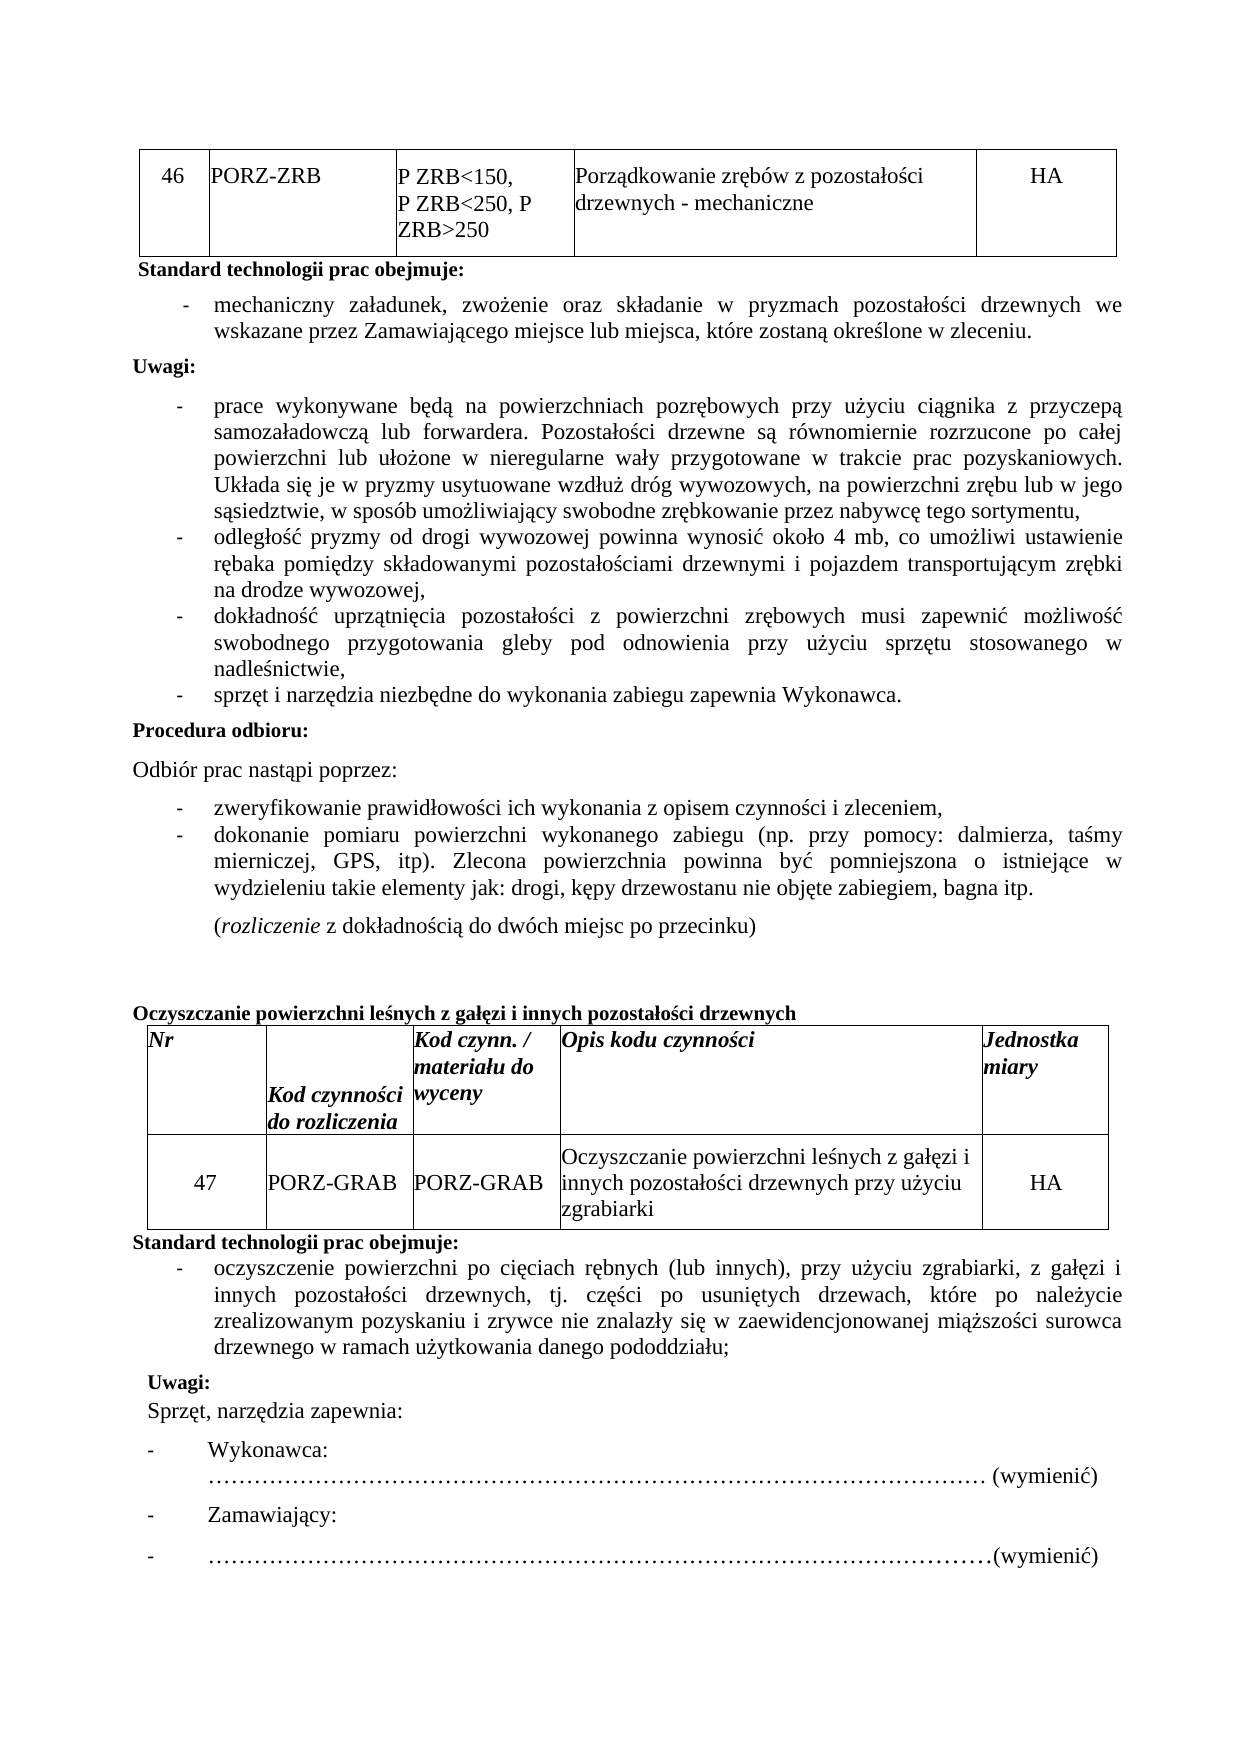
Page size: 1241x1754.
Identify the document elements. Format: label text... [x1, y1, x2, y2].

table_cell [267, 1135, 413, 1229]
list dokładność uprzątnięcia pozostałości z powierzchni zrębowych musi zapewnić możliwość swobodnego przygotowania gleby pod odnowienia przy użyciu sprzętu stosowanego w nadleśnictwie, [176, 602, 1124, 682]
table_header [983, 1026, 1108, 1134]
list Wykonawca: ………………………………………………………………………………………… (wymienić) [132, 1436, 1124, 1489]
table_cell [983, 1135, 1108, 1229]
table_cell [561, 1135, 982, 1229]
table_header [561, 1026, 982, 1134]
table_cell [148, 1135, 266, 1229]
text Uwagi: [132, 1370, 1124, 1394]
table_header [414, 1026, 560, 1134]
text Uwagi: [132, 354, 1124, 378]
text (rozliczenie z dokładnością do dwóch miejsc po przecinku) [132, 912, 1124, 939]
list odległość pryzmy od drogi wywozowej powinna wynosić około 4 mb, co umożliwi ustawienie rębaka pomiędzy składowanymi pozostałościami drzewnymi i pojazdem transportującym zrębki na drodze wywozowej, [176, 523, 1124, 602]
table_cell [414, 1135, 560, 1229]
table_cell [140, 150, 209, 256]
text Standard technologii prac obejmuje: [138, 257, 1124, 281]
list …………………………………………………………………………………………(wymienić) [132, 1540, 1124, 1569]
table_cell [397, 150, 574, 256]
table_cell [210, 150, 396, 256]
text Oczyszczanie powierzchni leśnych z gałęzi i innych pozostałości drzewnych [132, 1001, 1124, 1025]
list sprzęt i narzędzia niezbędne do wykonania zabiegu zapewnia Wykonawca. [132, 682, 1124, 708]
text Procedura odbioru: [132, 718, 1124, 742]
text Odbiór prac nastąpi poprzez: [132, 756, 1124, 782]
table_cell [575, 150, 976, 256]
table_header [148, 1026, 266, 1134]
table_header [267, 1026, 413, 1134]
list mechaniczny załadunek, zwożenie oraz składanie w pryzmach pozostałości drzewnych we wskazane przez Zamawiającego miejsce lub miejsca, które zostaną określone w zleceniu. [182, 291, 1124, 344]
text Standard technologii prac obejmuje: [132, 1230, 1124, 1254]
list prace wykonywane będą na powierzchniach pozrębowych przy użyciu ciągnika z przyczepą samozaładowczą lub forwardera. Pozostałości drzewne są równomiernie rozrzucone po całej powierzchni lub ułożone w nieregularne wały przygotowane w trakcie prac pozyskaniowych. Układa się je w pryzmy usytuowane wzdłuż dróg wywozowych, na powierzchni zrębu lub w jego sąsiedztwie, w sposób umożliwiający swobodne zrębkowanie przez nabywcę tego sortymentu, [176, 392, 1124, 523]
list dokonanie pomiaru powierzchni wykonanego zabiegu (np. przy pomocy: dalmierza, taśmy mierniczej, GPS, itp). Zlecona powierzchnia powinna być pomniejszona o istniejące w wydzieleniu takie elementy jak: drogi, kępy drzewostanu nie objęte zabiegiem, bagna itp. [176, 821, 1124, 900]
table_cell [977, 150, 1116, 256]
list Zamawiający: [132, 1501, 1124, 1528]
list zweryfikowanie prawidłowości ich wykonania z opisem czynności i zleceniem, [132, 794, 1124, 821]
list oczyszczenie powierzchni po cięciach rębnych (lub innych), przy użyciu zgrabiarki, z gałęzi i innych pozostałości drzewnych, tj. części po usuniętych drzewach, które po należycie zrealizowanym pozyskaniu i zrywce nie znalazły się w zaewidencjonowanej miąższości surowca drzewnego w ramach użytkowania danego pododdziału; [176, 1254, 1124, 1360]
text Sprzęt, narzędzia zapewnia: [132, 1397, 1124, 1424]
